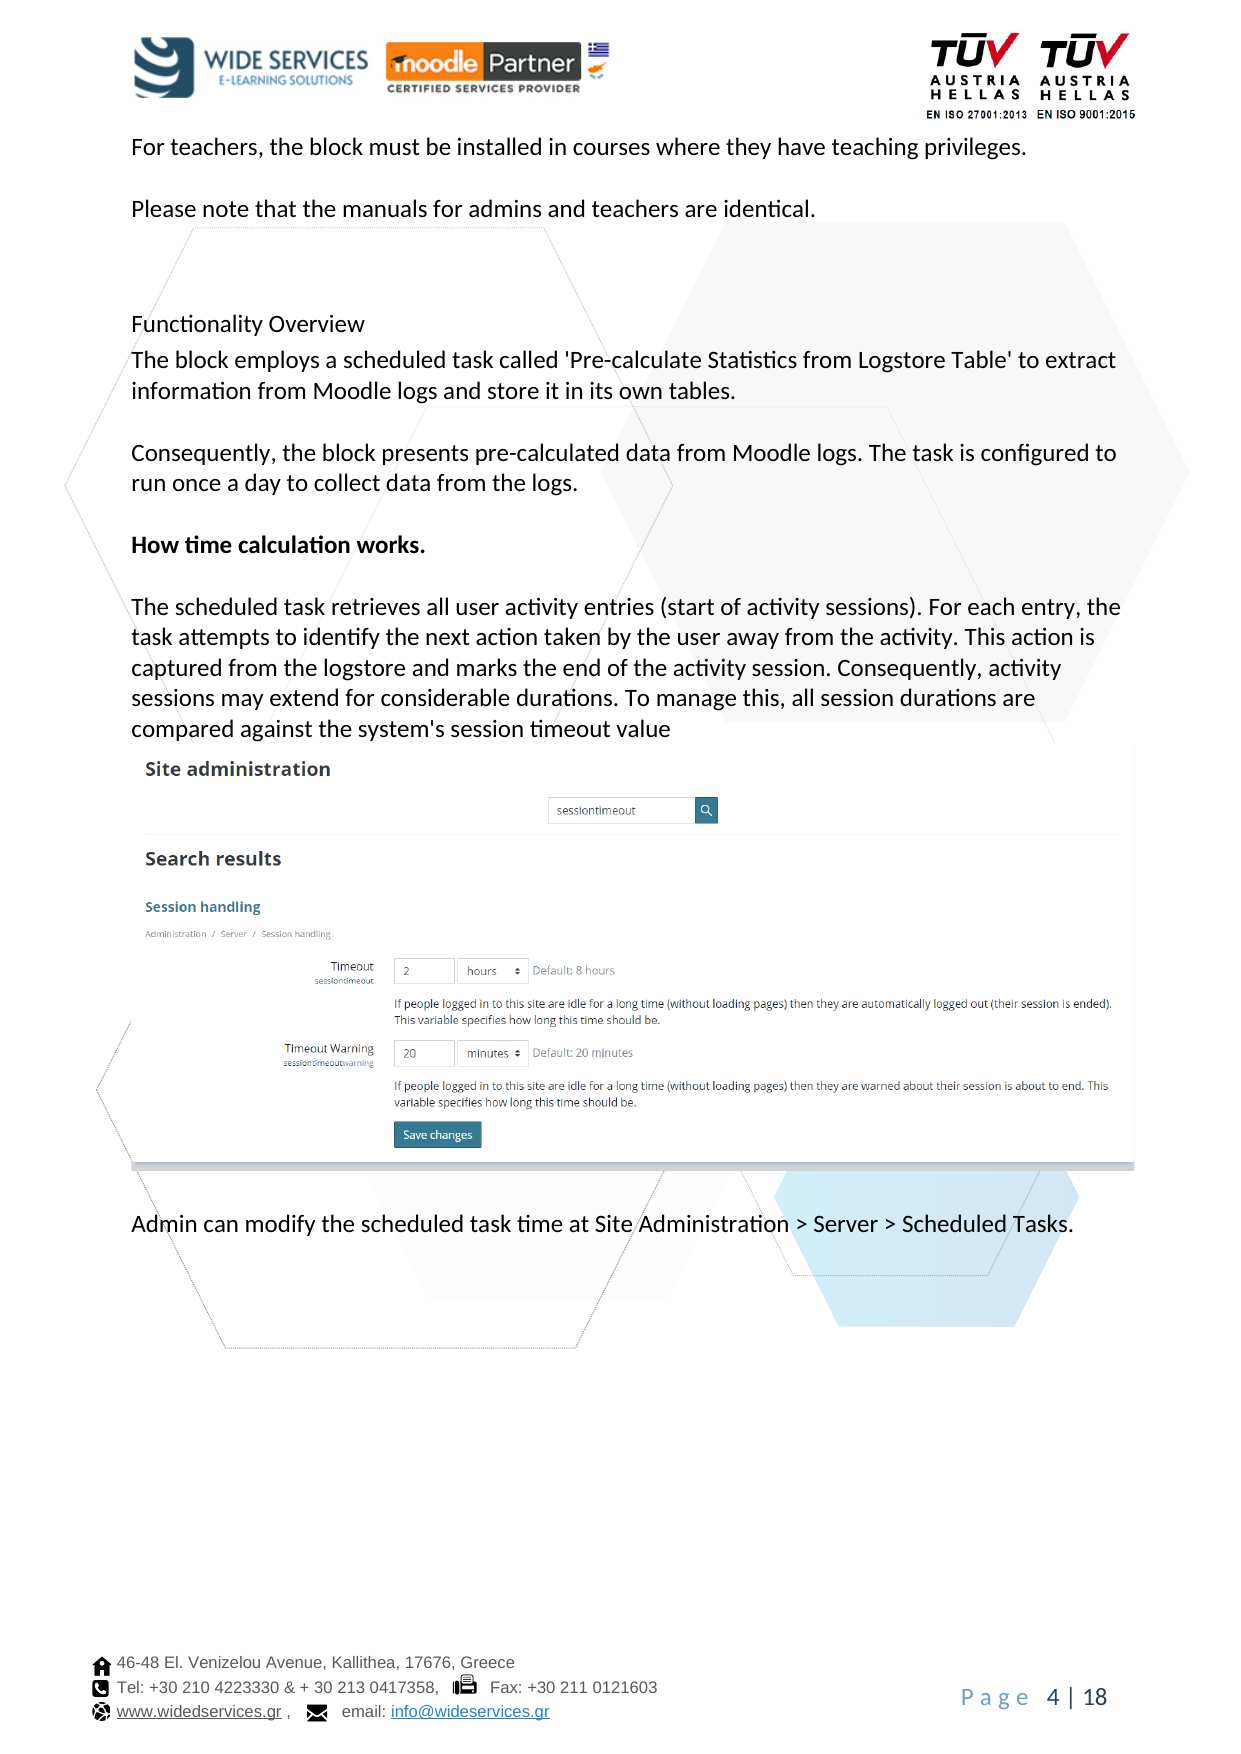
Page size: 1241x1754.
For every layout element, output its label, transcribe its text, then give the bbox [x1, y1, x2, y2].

text Admin can modify the scheduled task time at Site Administration > Server > Scheduled Tasks. [131, 1208, 1134, 1239]
picture [92, 1656, 112, 1676]
picture [131, 743, 1135, 1171]
picture [452, 1672, 477, 1697]
picture [92, 1702, 110, 1721]
picture [914, 28, 1140, 126]
subtitle Functionality Overview [131, 308, 1134, 338]
text For teachers, the block must be installed in courses where they have teaching privileges. [131, 131, 1134, 162]
text The block employs a scheduled task called 'Pre-calculate Statistics from Logstore Table' to extract information from Moodle logs and store it in its own tables. [131, 344, 1134, 406]
text The scheduled task retrieves all user activity entries (start of activity sessions). For each entry, the task attempts to identify the next action taken by the user away from the activity. This action is captured from the logstore and marks the end of the activity session. Consequently, activity sessions may extend for considerable durations. To manage this, all session durations are compared against the system's session timeout value [131, 591, 1134, 743]
picture [92, 1680, 109, 1697]
picture [131, 24, 647, 109]
picture [307, 1703, 328, 1724]
text Consequently, the block presents pre-calculated data from Moodle logs. The task is configured to run once a day to collect data from the logs. [131, 437, 1134, 498]
text How time calculation works. [131, 529, 1134, 560]
text Please note that the manuals for admins and teachers are identical. [131, 193, 1134, 223]
